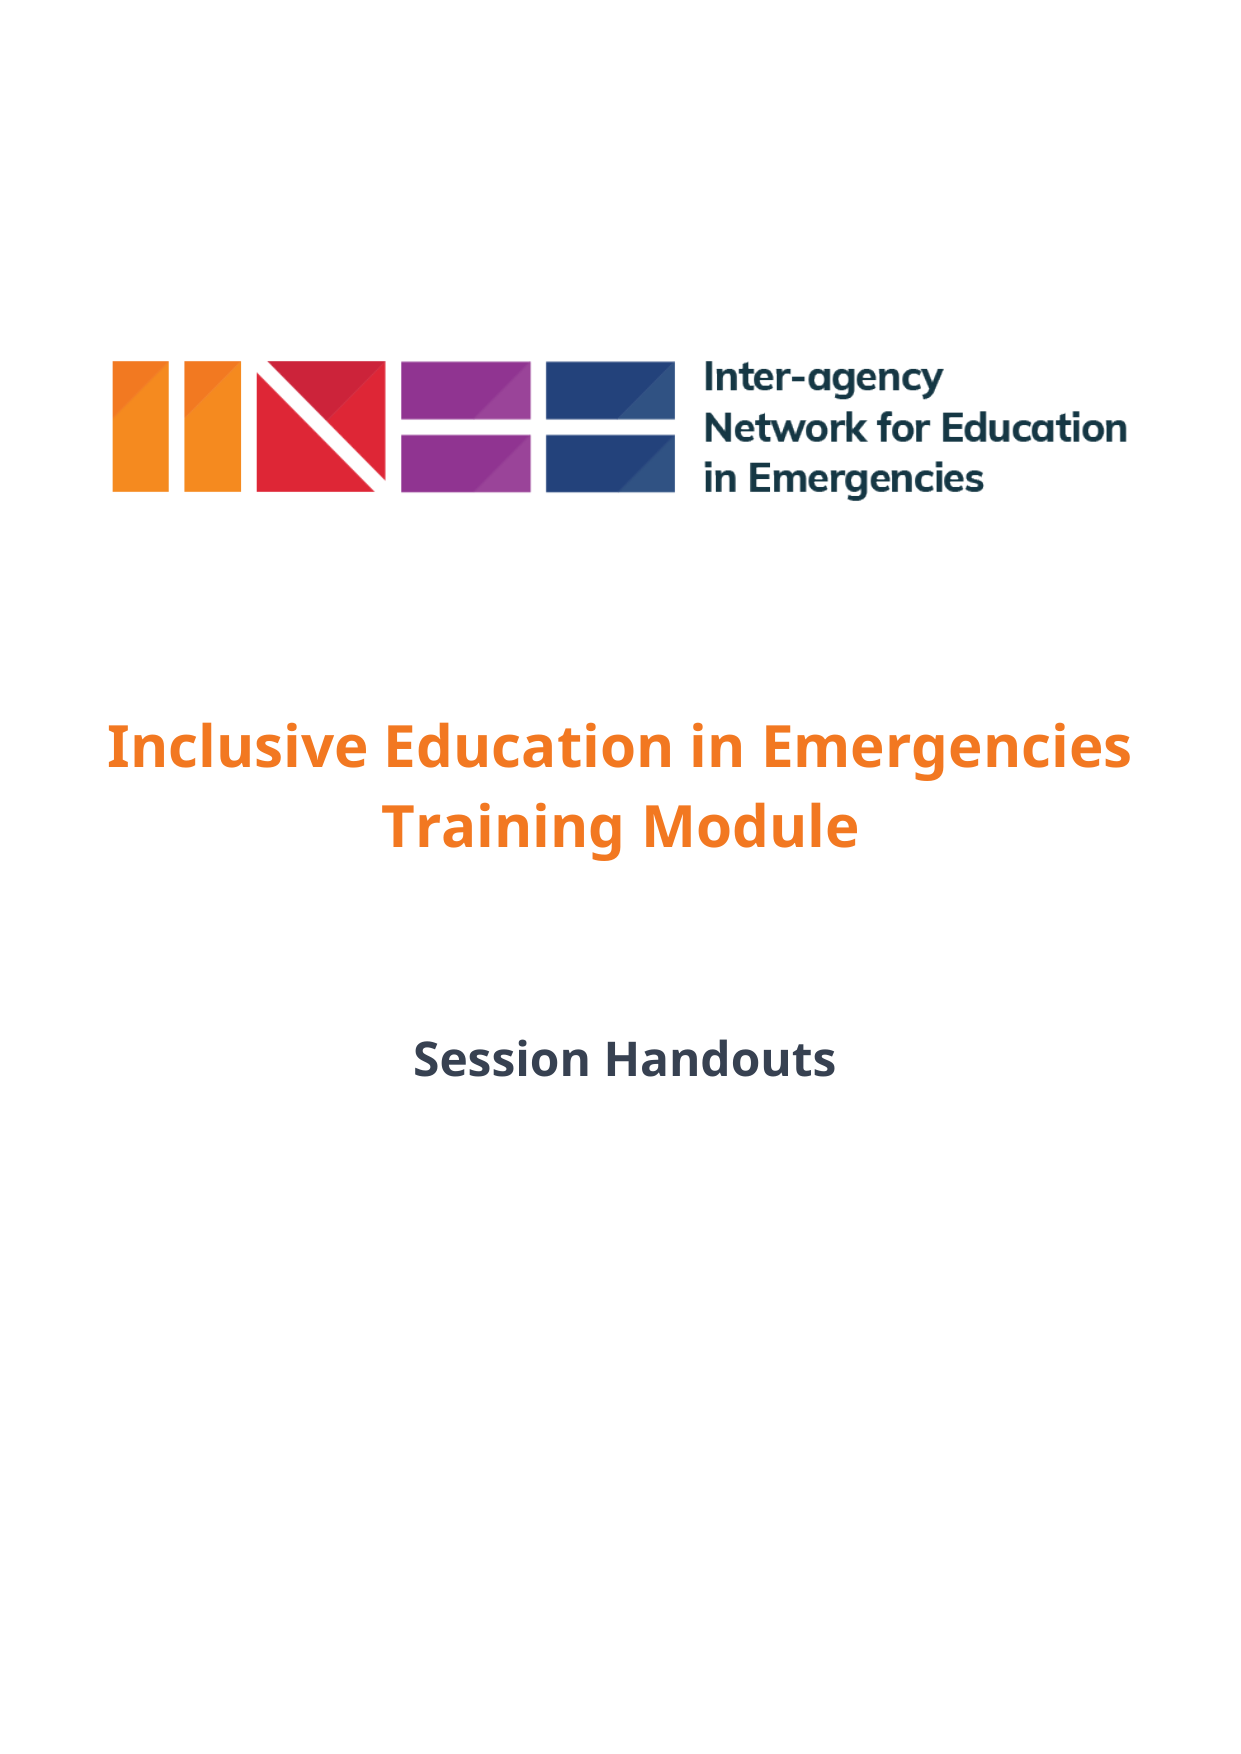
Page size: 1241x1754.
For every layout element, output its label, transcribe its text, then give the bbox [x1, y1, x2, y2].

title Inclusive Education in Emergencies Training Module [90, 705, 1150, 927]
title Session Handouts [90, 977, 1150, 1090]
picture [112, 356, 1128, 505]
